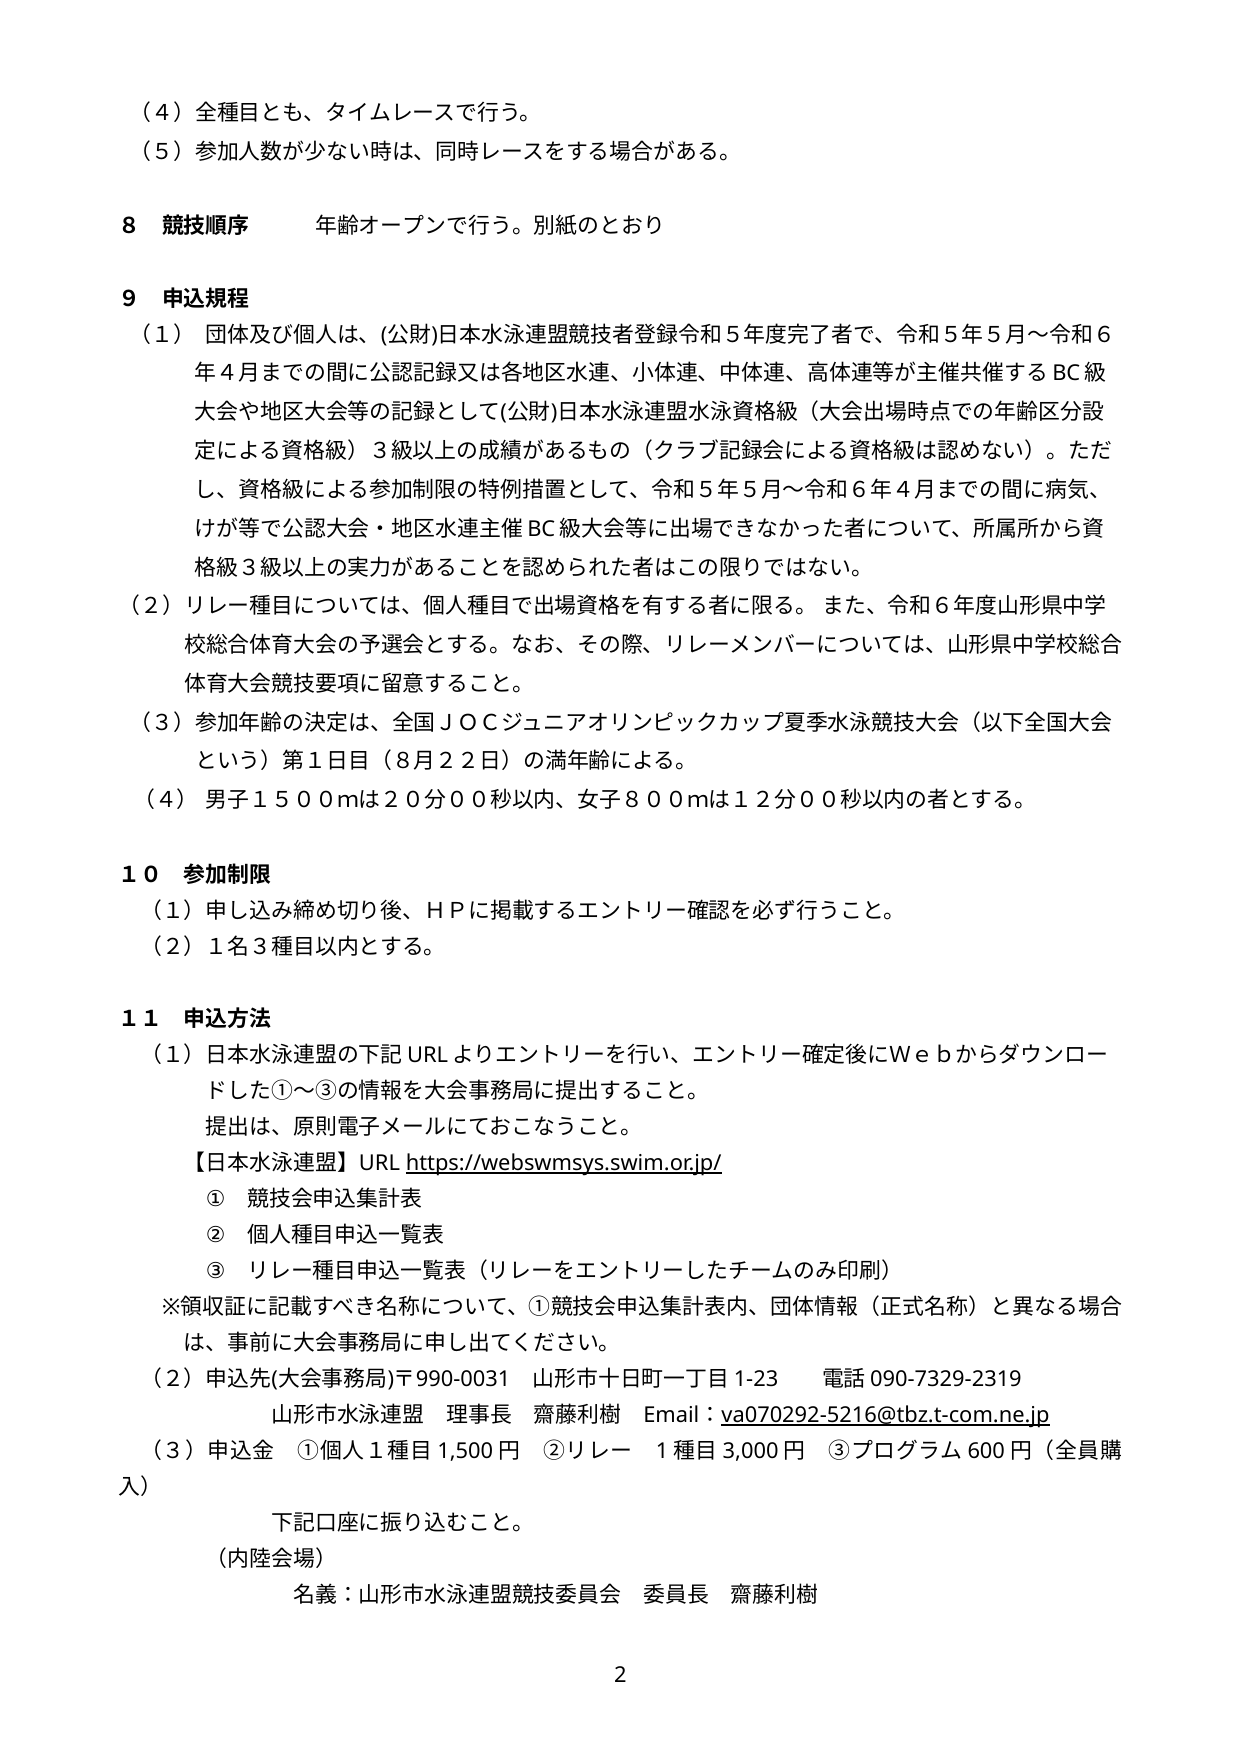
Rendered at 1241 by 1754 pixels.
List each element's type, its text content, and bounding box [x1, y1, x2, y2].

text １０ 参加制限 [118, 854, 1122, 890]
list 参加人数が少ない時は、同時レースをする場合がある。 [129, 132, 1122, 168]
text １１ 申込方法 [118, 998, 1122, 1034]
text ９ 申込規程 [118, 278, 1122, 314]
list 団体及び個人は、(公財)日本水泳連盟競技者登録令和５年度完了者で、令和５年５月～令和６年４月までの間に公認記録又は各地区水連、小体連、中体連、高体連等が主催共催するBC級大会や地区大会等の記録として(公財)日本水泳連盟水泳資格級（大会出場時点での年齢区分設定による資格級）３級以上の成績があるもの（クラブ記録会による資格級は認めない）。ただし、資格級による参加制限の特例措置として、令和５年５月～令和６年４月までの間に病気、けが等で公認大会・地区水連主催BC級大会等に出場できなかった者について、所属所から資格級３級以上の実力があることを認められた者はこの限りではない。 [129, 314, 1122, 584]
list 男子１５００ｍは２０分００秒以内、女子８００ｍは１２分００秒以内の者とする。 [133, 780, 1122, 816]
text 下記口座に振り込むこと。 [118, 1503, 1122, 1539]
text ※領収証に記載すべき名称について、①競技会申込集計表内、団体情報（正式名称）と異なる場合は、事前に大会事務局に申し出てください。 [162, 1287, 1122, 1359]
text （１）申し込み締め切り後、ＨＰに掲載するエントリー確認を必ず行うこと。 [118, 890, 1122, 926]
text 【日本水泳連盟】URL https://webswmsys.swim.or.jp/ [118, 1143, 1122, 1179]
text （２）１名３種目以内とする。 [118, 926, 1122, 962]
list リレー種目については、個人種目で出場資格を有する者に限る。 また、令和６年度山形県中学校総合体育大会の予選会とする。なお、その際、リレーメンバーについては、山形県中学校総合体育大会競技要項に留意すること。 [118, 586, 1122, 700]
text 提出は、原則電子メールにておこなうこと。 [206, 1107, 1122, 1143]
text （内陸会場） [118, 1539, 1122, 1575]
text （３）申込金 ①個人１種目1,500円 ②リレー 1種目3,000円 ③プログラム600円（全員購入） [118, 1431, 1122, 1503]
list 全種目とも、タイムレースで行う。 [129, 93, 1122, 129]
text ８ 競技順序 年齢オープンで行う。別紙のとおり [118, 206, 1122, 242]
text ② 個人種目申込一覧表 [118, 1215, 1122, 1251]
text 山形市水泳連盟 理事長 齋藤利樹 Email：va070292-5216@tbz.t-com.ne.jp [118, 1395, 1122, 1431]
text （１）日本水泳連盟の下記URLよりエントリーを行い、エントリー確定後にＷｅｂからダウンロードした①～③の情報を大会事務局に提出すること。 [140, 1034, 1122, 1107]
list 参加年齢の決定は、全国ＪＯＣジュニアオリンピックカップ夏季水泳競技大会（以下全国大会という）第１日目（８月２２日）の満年齢による。 [129, 702, 1122, 777]
text ③ リレー種目申込一覧表（リレーをエントリーしたチームのみ印刷） [118, 1251, 1122, 1287]
text 名義：山形市水泳連盟競技委員会 委員長 齋藤利樹 [118, 1575, 1122, 1611]
text （２）申込先(大会事務局)〒990-0031 山形市十日町一丁目1-23 電話090-7329-2319 [118, 1359, 1122, 1395]
text ① 競技会申込集計表 [118, 1179, 1122, 1215]
